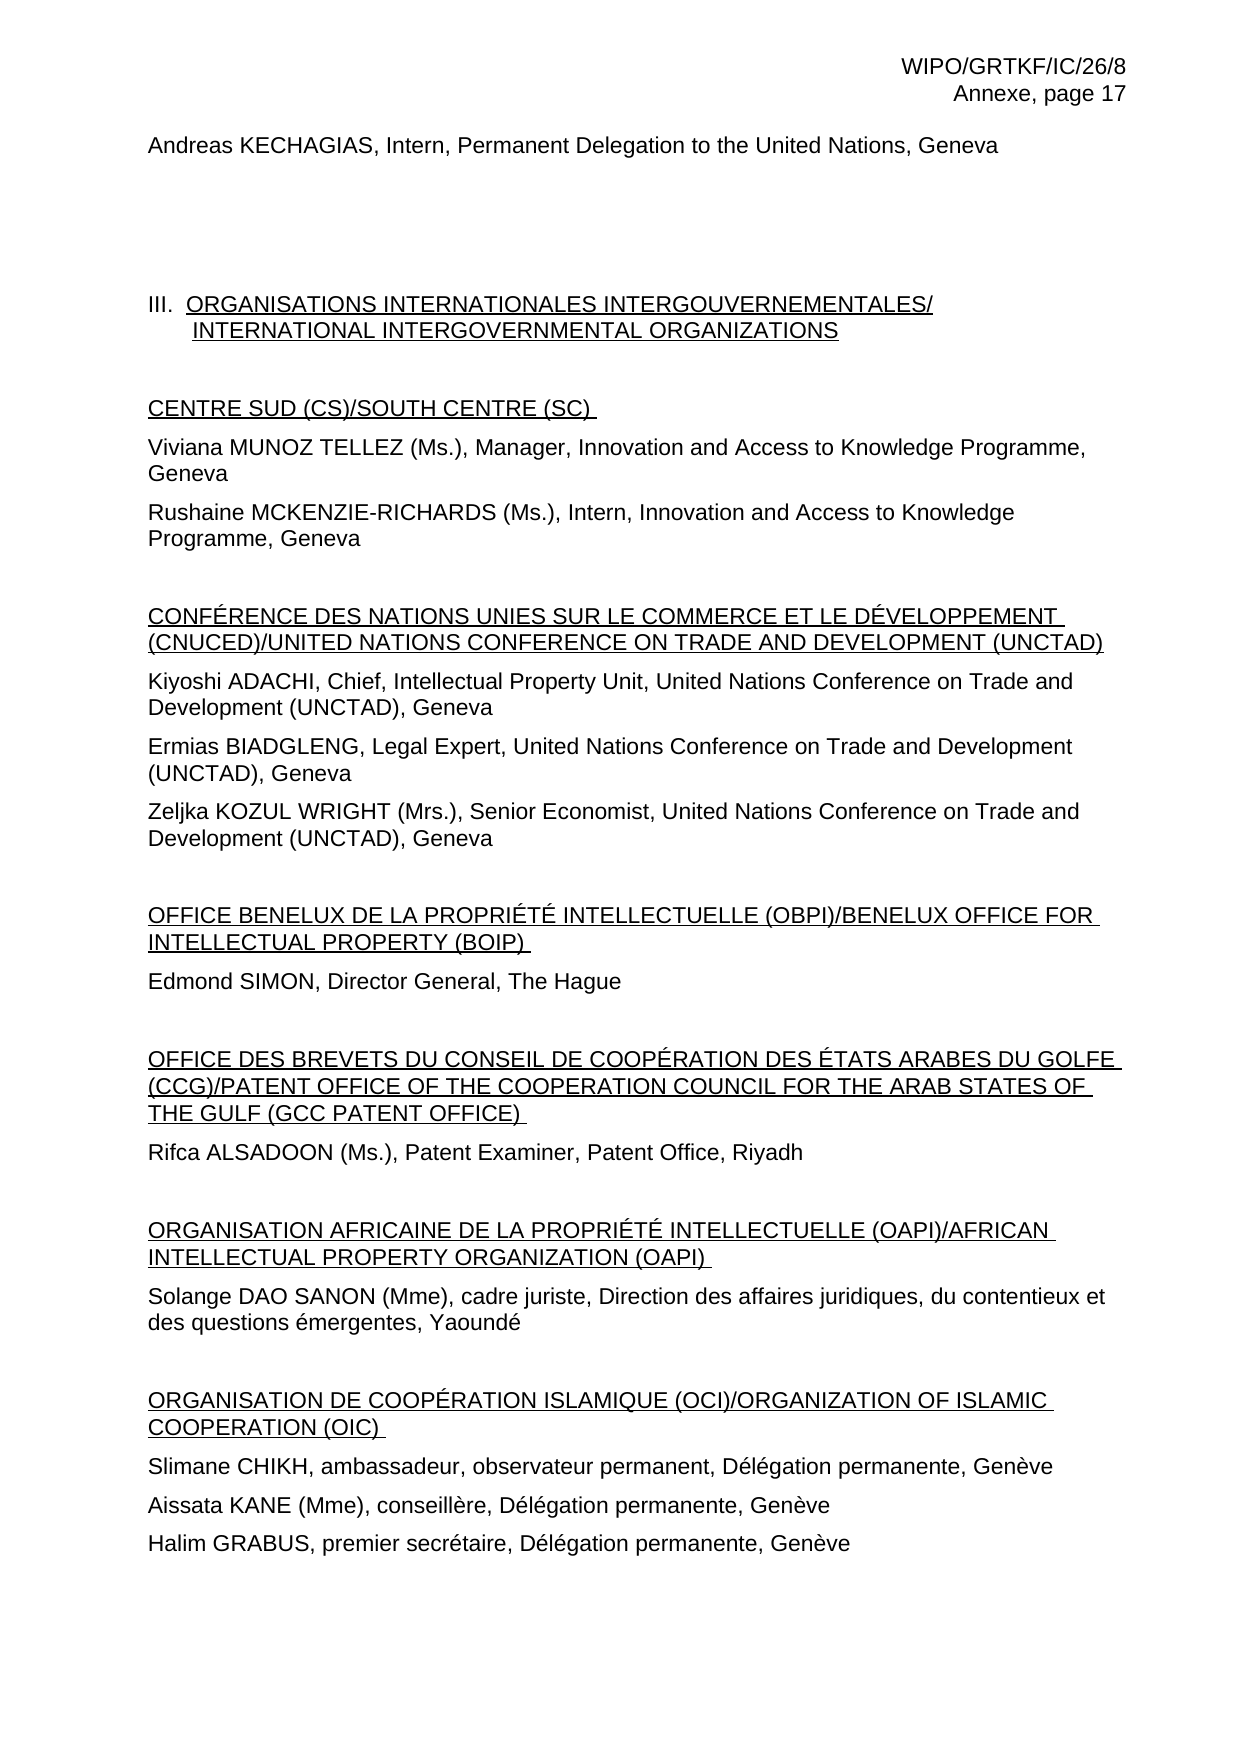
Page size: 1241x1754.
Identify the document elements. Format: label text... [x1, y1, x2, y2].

text Rifca ALSADOON (Ms.), Patent Examiner, Patent Office, Riyadh [148, 1139, 1122, 1166]
text Halim GRABUS, premier secrétaire, Délégation permanente, Genève [148, 1530, 1122, 1557]
text Andreas KECHAGIAS, Intern, Permanent Delegation to the United Nations, Geneva [148, 132, 1122, 159]
text ORGANISATION DE COOPÉRATION ISLAMIQUE (OCI)/ORGANIZATION OF ISLAMIC COOPERATION (OIC) [148, 1387, 1122, 1440]
text CONFÉRENCE DES NATIONS UNIES SUR LE COMMERCE ET LE DÉVELOPPEMENT (CNUCED)/UNITED NATIONS CONFERENCE ON TRADE AND DEVELOPMENT (UNCTAD) [148, 603, 1122, 655]
text OFFICE DES BREVETS DU CONSEIL DE COOPÉRATION DES ÉTATS ARABES DU GOLFE (CCG)/PATENT OFFICE OF THE COOPERATION COUNCIL FOR THE ARAB STATES OF THE GULF (GCC PATENT OFFICE) [148, 1045, 1122, 1068]
text OFFICE DES BREVETS DU CONSEIL DE COOPÉRATION DES ÉTATS ARABES DU GOLFE (CCG)/PATENT OFFICE OF THE COOPERATION COUNCIL FOR THE ARAB STATES OF THE GULF (GCC PATENT OFFICE) [148, 1070, 1122, 1127]
text Zeljka KOZUL WRIGHT (Mrs.), Senior Economist, United Nations Conference on Trade and Development (UNCTAD), Geneva [148, 798, 1122, 851]
text Edmond SIMON, Director General, The Hague [148, 968, 1122, 994]
text Solange DAO SANON (Mme), cadre juriste, Direction des affaires juridiques, du contentieux et des questions émergentes, Yaoundé [148, 1283, 1122, 1335]
text CENTRE SUD (CS)/SOUTH CENTRE (SC) [148, 394, 1122, 421]
text Viviana MUNOZ TELLEZ (Ms.), Manager, Innovation and Access to Knowledge Programme, Geneva [148, 433, 1122, 486]
text Kiyoshi ADACHI, Chief, Intellectual Property Unit, United Nations Conference on Trade and Development (UNCTAD), Geneva [148, 668, 1122, 721]
text OFFICE BENELUX DE LA PROPRIÉTÉ INTELLECTUELLE (OBPI)/BENELUX OFFICE FOR INTELLECTUAL PROPERTY (BOIP) [148, 902, 1122, 955]
text Rushaine MCKENZIE-RICHARDS (Ms.), Intern, Innovation and Access to Knowledge Programme, Geneva [148, 499, 1122, 551]
text Slimane CHIKH, ambassadeur, observateur permanent, Délégation permanente, Genève [148, 1453, 1122, 1479]
text Aissata KANE (Mme), conseillère, Délégation permanente, Genève [148, 1492, 1122, 1518]
text ORGANISATION AFRICAINE DE LA PROPRIÉTÉ INTELLECTUELLE (OAPI)/AFRICAN INTELLECTUAL PROPERTY ORGANIZATION (OAPI) [148, 1217, 1122, 1270]
text Ermias BIADGLENG, Legal Expert, United Nations Conference on Trade and Development (UNCTAD), Geneva [148, 733, 1122, 786]
subtitle III. ORGANISATIONS INTERNATIONALES INTERGOUVERNEMENTALES/ INTERNATIONAL INTERGOVERNMENTAL ORGANIZATIONS [148, 291, 1122, 343]
